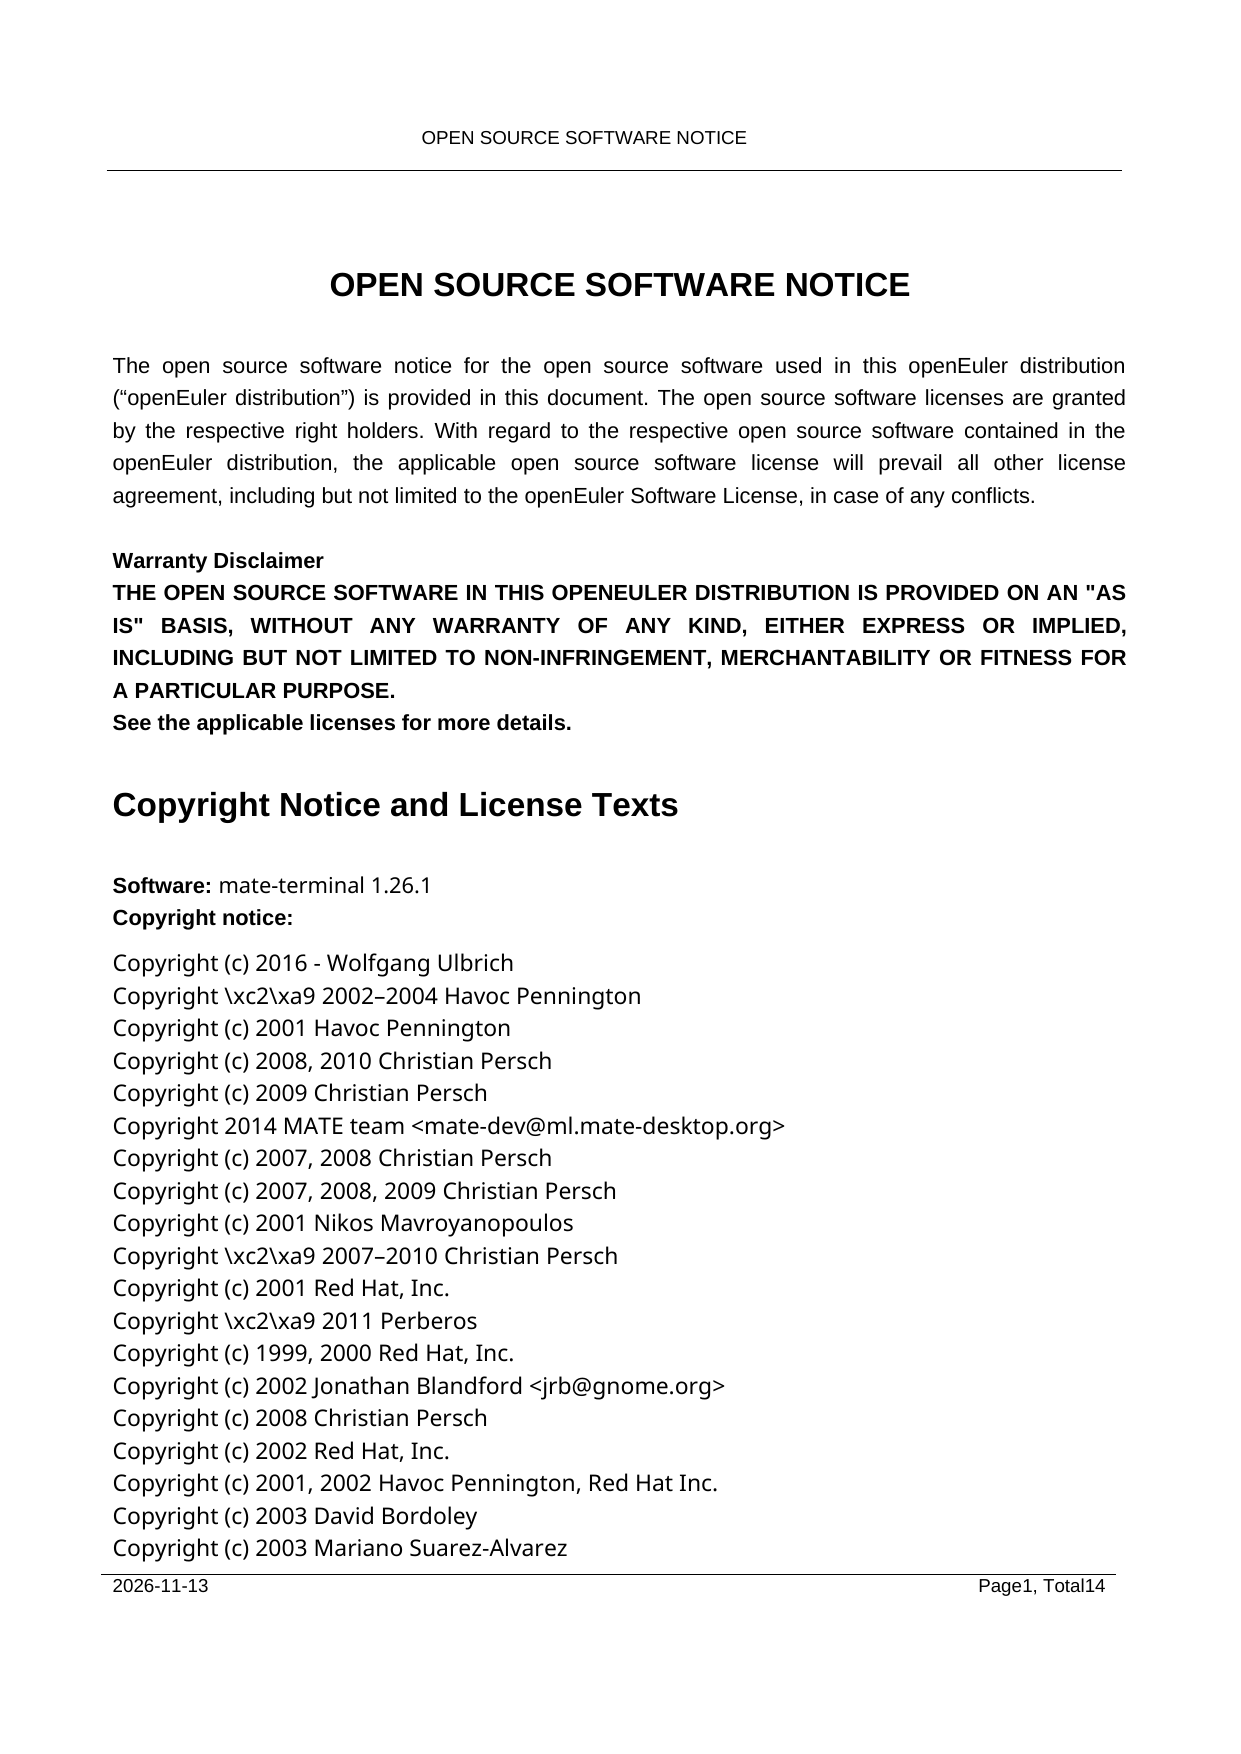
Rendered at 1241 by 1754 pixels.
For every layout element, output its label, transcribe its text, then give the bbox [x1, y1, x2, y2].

text OPEN SOURCE SOFTWARE NOTICE [112, 251, 1128, 316]
text Copyright Notice and License Texts [112, 771, 1128, 836]
text THE OPEN SOURCE SOFTWARE IN THIS OPENEULER DISTRIBUTION IS PROVIDED ON AN "AS IS" BASIS, WITHOUT ANY WARRANTY OF ANY KIND, EITHER EXPRESS OR IMPLIED, INCLUDING BUT NOT LIMITED TO NON-INFRINGEMENT, MERCHANTABILITY OR FITNESS FOR A PARTICULAR PURPOSE. See the applicable licenses for more details. [112, 576, 1128, 739]
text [112, 947, 1128, 1564]
title Software: mate-terminal 1.26.1 [112, 869, 1128, 901]
text Copyright notice: [112, 901, 1128, 934]
text Warranty Disclaimer [112, 544, 1128, 576]
text The open source software notice for the open source software used in this openEuler distribution (“openEuler distribution”) is provided in this document. The open source software licenses are granted by the respective right holders. With regard to the respective open source software contained in the openEuler distribution, the applicable open source software license will prevail all other license agreement, including but not limited to the openEuler Software License, in case of any conflicts. [112, 349, 1128, 511]
